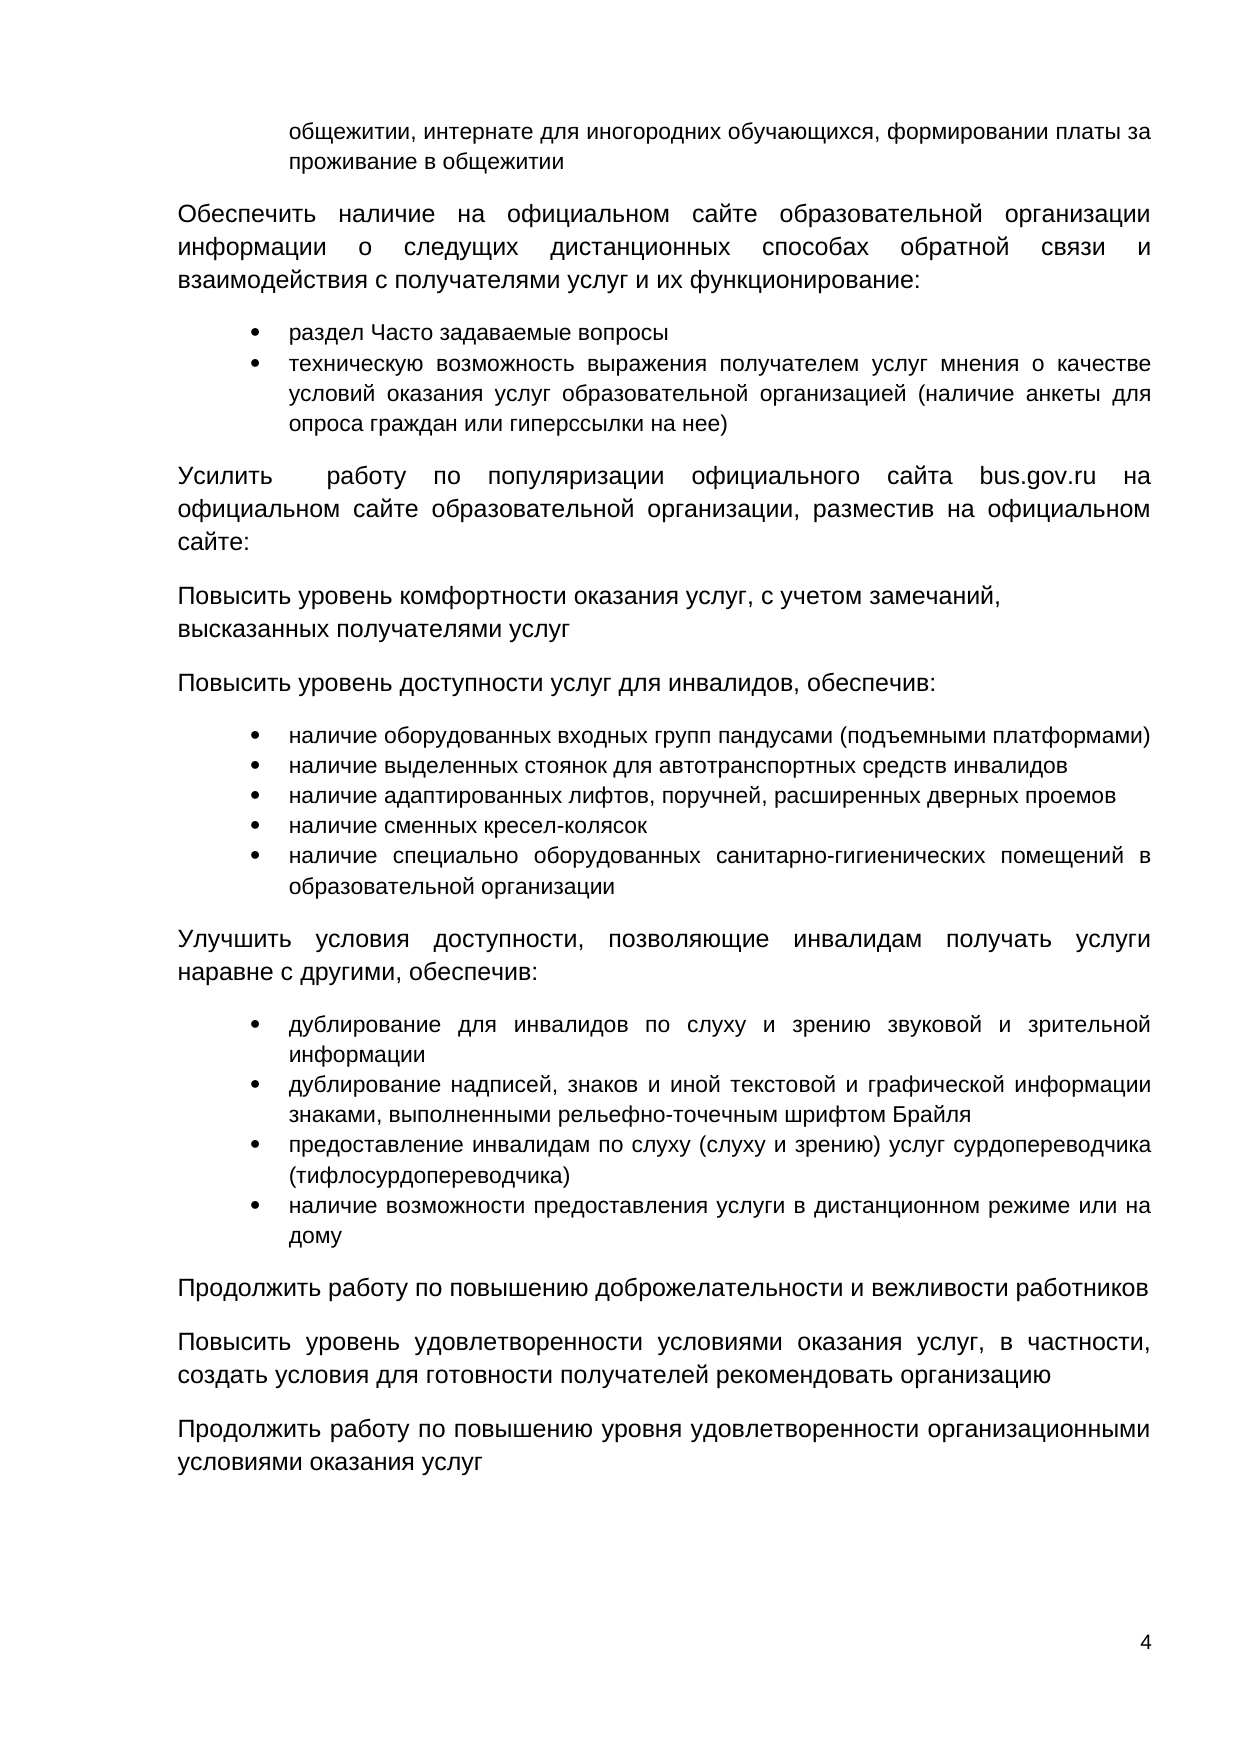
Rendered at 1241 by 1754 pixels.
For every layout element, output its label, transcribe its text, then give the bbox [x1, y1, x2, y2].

list наличие оборудованных входных групп пандусами (подъемными платформами) [251, 722, 1152, 748]
text Продолжить работу по повышению доброжелательности и вежливости работников [177, 1273, 1152, 1302]
text Повысить уровень доступности услуг для инвалидов, обеспечив: [177, 668, 1152, 696]
list наличие адаптированных лифтов, поручней, расширенных дверных проемов [251, 782, 1152, 808]
list дублирование надписей, знаков и иной текстовой и графической информации знаками, выполненными рельефно-точечным шрифтом Брайля [251, 1071, 1152, 1127]
list наличие выделенных стоянок для автотранспортных средств инвалидов [251, 752, 1152, 778]
list дублирование для инвалидов по слуху и зрению звуковой и зрительной информации [251, 1011, 1152, 1067]
text Обеспечить наличие на официальном сайте образовательной организации информации о следущих дистанционных способах обратной связи и взаимодействия с получателями услуг и их функционирование: [177, 199, 1152, 294]
list наличие специально оборудованных санитарно-гигиенических помещений в образовательной организации [251, 842, 1152, 899]
list раздел Часто задаваемые вопросы [251, 319, 1152, 346]
list техническую возможность выражения получателем услуг мнения о качестве условий оказания услуг образовательной организацией (наличие анкеты для опроса граждан или гиперссылки на нее) [251, 349, 1152, 436]
list наличие возможности предоставления услуги в дистанционном режиме или на дому [251, 1192, 1152, 1248]
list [251, 118, 1152, 175]
text Улучшить условия доступности, позволяющие инвалидам получать услуги наравне с другими, обеспечив: [177, 924, 1152, 985]
list предоставление инвалидам по слуху (слуху и зрению) услуг сурдопереводчика (тифлосурдопереводчика) [251, 1131, 1152, 1188]
text Усилить работу по популяризации официального сайта bus.gov.ru на официальном сайте образовательной организации, разместив на официальном сайте: [177, 461, 1152, 556]
text Повысить уровень комфортности оказания услуг, с учетом замечаний, высказанных получателями услуг [177, 581, 1152, 643]
text Продолжить работу по повышению уровня удовлетворенности организационными условиями оказания услуг [177, 1414, 1152, 1476]
text Повысить уровень удовлетворенности условиями оказания услуг, в частности, создать условия для готовности получателей рекомендовать организацию [177, 1327, 1152, 1389]
list наличие сменных кресел-колясок [251, 812, 1152, 838]
